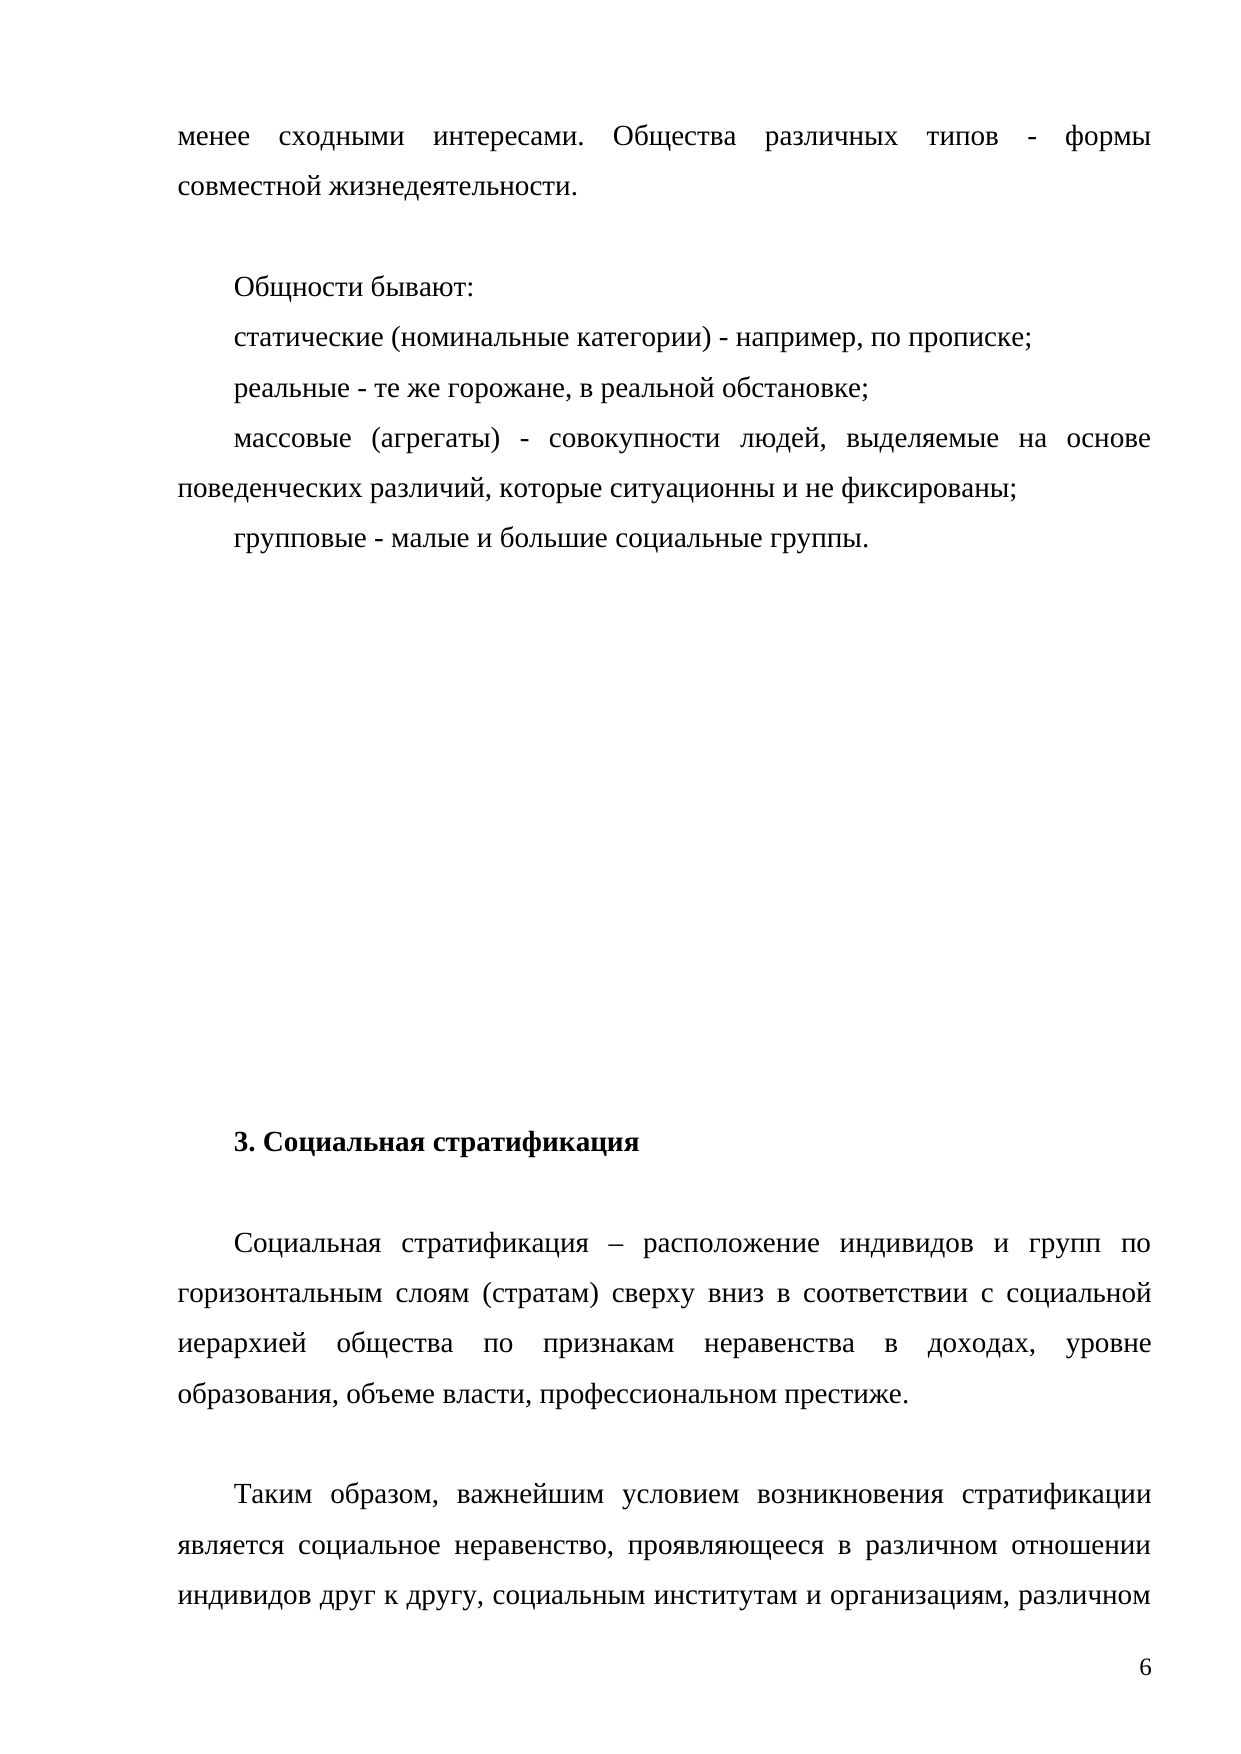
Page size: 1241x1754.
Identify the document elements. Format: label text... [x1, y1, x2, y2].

text Общности бывают: [177, 269, 1152, 303]
text массовые (агрегаты) - совокупности людей, выделяемые на основе поведенческих различий, которые ситуационны и не фиксированы; [177, 420, 1152, 504]
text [177, 118, 1152, 202]
text статические (номинальные категории) - например, по прописке; [177, 319, 1152, 353]
text реальные - те же горожане, в реальной обстановке; [177, 370, 1152, 403]
text 3. Социальная стратификация [177, 1124, 1152, 1158]
text Социальная стратификация – расположение индивидов и групп по горизонтальным слоям (стратам) сверху вниз в соответствии с социальной иерархией общества по признакам неравенства в доходах, уровне образования, объеме власти, профессиональном престиже. [177, 1225, 1152, 1409]
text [177, 1477, 1152, 1611]
text групповые - малые и большие социальные группы. [177, 521, 1152, 554]
